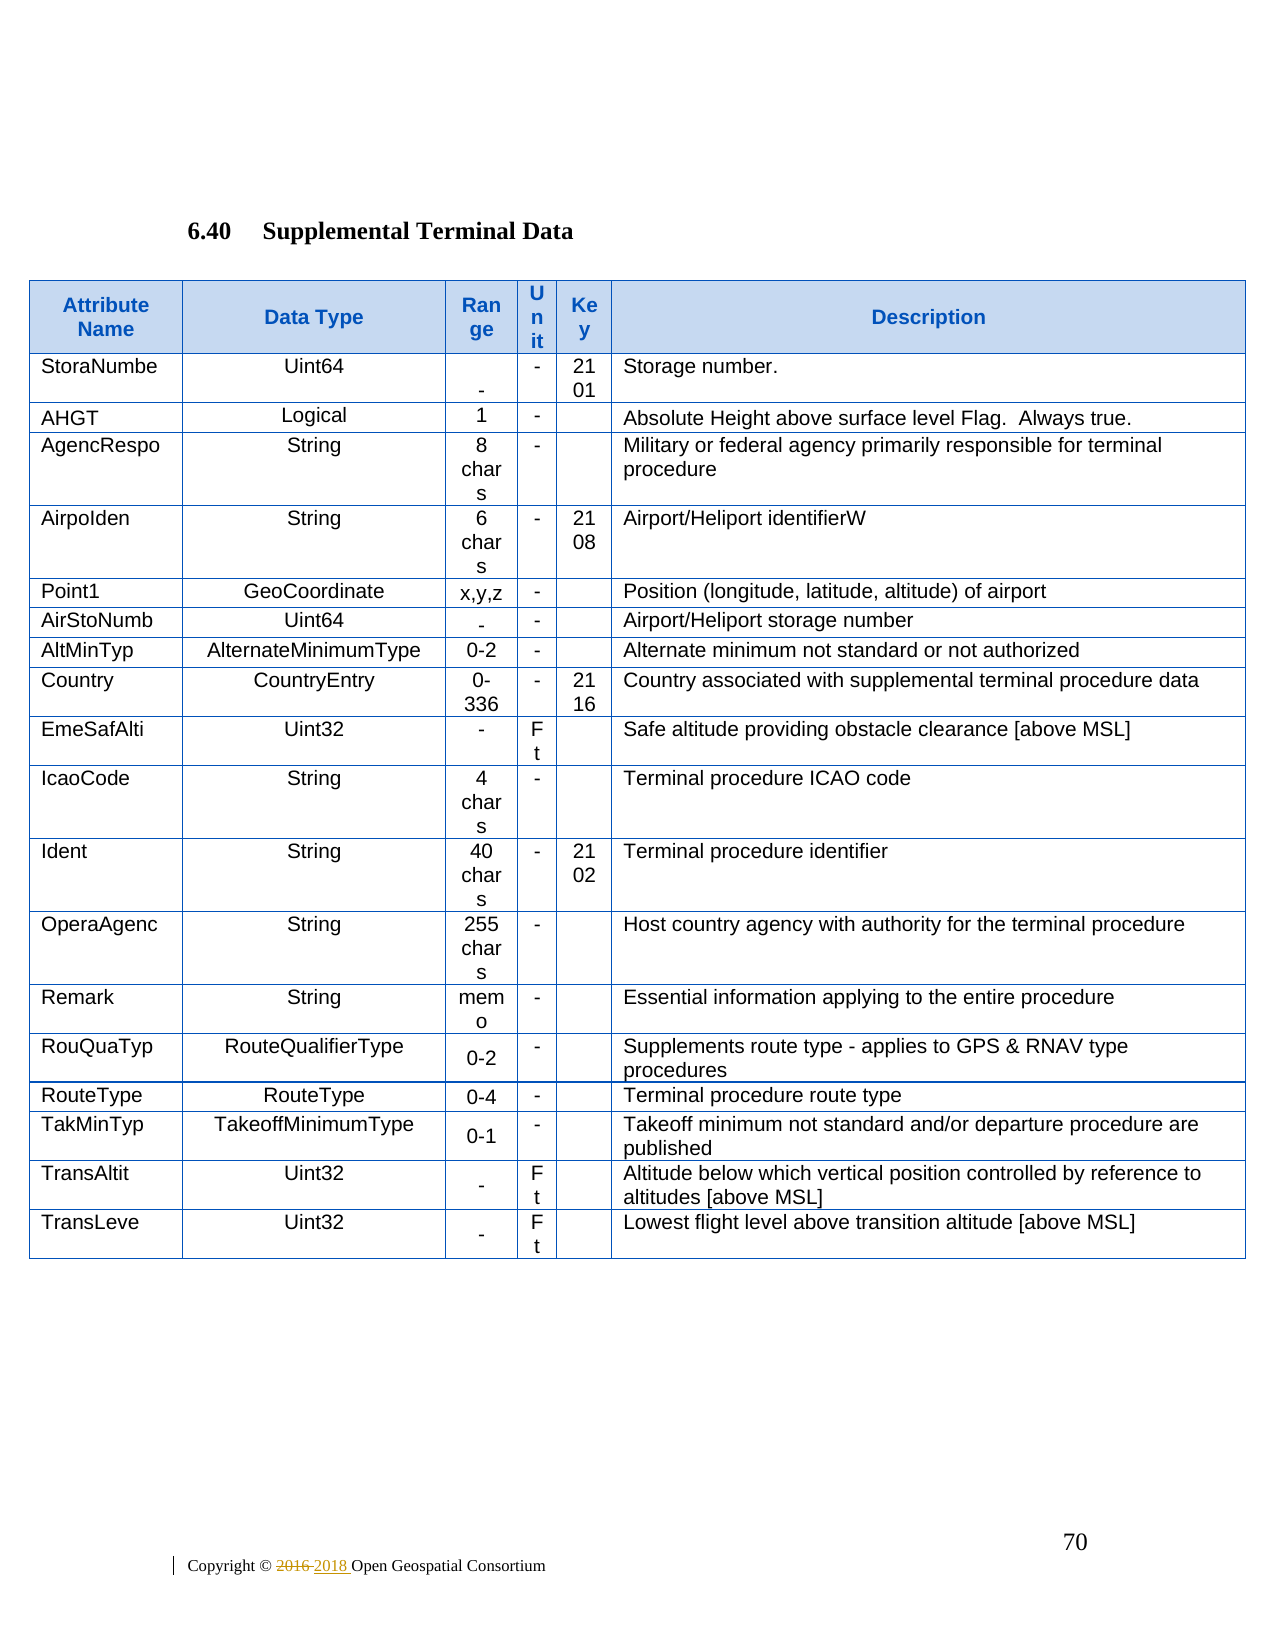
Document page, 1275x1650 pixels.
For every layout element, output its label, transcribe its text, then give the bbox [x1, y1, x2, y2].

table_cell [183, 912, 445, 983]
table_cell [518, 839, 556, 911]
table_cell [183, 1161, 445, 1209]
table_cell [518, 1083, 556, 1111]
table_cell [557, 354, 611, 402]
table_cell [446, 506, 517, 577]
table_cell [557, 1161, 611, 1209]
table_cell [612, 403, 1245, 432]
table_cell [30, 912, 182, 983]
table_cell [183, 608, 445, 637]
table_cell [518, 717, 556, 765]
subtitle Supplemental Terminal Data [187, 216, 1087, 245]
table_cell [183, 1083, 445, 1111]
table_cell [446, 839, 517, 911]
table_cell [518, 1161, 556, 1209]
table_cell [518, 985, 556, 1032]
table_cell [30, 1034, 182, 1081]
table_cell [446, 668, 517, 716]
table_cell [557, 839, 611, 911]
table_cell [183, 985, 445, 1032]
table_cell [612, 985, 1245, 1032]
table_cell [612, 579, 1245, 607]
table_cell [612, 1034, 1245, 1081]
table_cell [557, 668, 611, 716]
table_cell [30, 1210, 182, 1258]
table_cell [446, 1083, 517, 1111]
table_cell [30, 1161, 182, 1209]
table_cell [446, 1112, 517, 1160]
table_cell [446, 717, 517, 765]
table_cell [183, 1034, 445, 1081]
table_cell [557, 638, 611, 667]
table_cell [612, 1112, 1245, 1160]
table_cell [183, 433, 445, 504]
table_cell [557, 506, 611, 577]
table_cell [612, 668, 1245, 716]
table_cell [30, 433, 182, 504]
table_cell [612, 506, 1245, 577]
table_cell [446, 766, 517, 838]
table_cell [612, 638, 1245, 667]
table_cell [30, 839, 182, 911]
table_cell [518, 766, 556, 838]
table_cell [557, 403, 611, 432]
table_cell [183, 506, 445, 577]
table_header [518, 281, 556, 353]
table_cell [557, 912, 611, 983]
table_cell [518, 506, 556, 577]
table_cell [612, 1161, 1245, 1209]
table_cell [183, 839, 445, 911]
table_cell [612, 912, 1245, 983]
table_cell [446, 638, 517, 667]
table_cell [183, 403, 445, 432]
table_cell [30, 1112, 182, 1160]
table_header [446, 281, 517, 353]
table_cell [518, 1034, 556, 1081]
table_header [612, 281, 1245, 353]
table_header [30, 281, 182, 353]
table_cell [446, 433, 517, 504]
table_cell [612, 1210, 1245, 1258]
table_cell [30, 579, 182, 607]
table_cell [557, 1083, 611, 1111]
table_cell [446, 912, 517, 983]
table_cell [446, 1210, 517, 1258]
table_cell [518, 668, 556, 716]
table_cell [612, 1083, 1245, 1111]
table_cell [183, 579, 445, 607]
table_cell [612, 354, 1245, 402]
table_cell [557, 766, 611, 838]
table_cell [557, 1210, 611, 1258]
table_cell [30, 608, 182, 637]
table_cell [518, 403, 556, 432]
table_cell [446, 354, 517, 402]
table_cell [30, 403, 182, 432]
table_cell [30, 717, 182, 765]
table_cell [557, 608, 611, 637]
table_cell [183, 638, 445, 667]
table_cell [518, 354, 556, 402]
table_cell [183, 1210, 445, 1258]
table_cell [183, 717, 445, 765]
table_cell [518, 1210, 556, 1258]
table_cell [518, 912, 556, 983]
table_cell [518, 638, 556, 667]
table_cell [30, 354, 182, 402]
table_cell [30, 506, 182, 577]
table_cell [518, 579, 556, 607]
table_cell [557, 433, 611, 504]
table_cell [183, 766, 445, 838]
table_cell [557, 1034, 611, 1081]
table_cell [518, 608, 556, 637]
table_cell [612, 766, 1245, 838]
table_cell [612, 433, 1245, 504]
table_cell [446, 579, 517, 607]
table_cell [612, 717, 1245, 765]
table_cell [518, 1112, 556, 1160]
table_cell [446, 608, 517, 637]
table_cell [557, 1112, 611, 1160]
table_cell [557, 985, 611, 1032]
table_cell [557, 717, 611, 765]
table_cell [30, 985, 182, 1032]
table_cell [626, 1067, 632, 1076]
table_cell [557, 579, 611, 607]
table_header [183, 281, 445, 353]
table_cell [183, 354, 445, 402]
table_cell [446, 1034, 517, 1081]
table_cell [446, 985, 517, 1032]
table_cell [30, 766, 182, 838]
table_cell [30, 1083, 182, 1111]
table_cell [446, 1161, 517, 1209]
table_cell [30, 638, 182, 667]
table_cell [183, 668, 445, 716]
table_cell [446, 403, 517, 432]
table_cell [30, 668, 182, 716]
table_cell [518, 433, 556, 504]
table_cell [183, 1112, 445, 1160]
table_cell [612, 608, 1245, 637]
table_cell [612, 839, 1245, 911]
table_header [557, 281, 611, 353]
